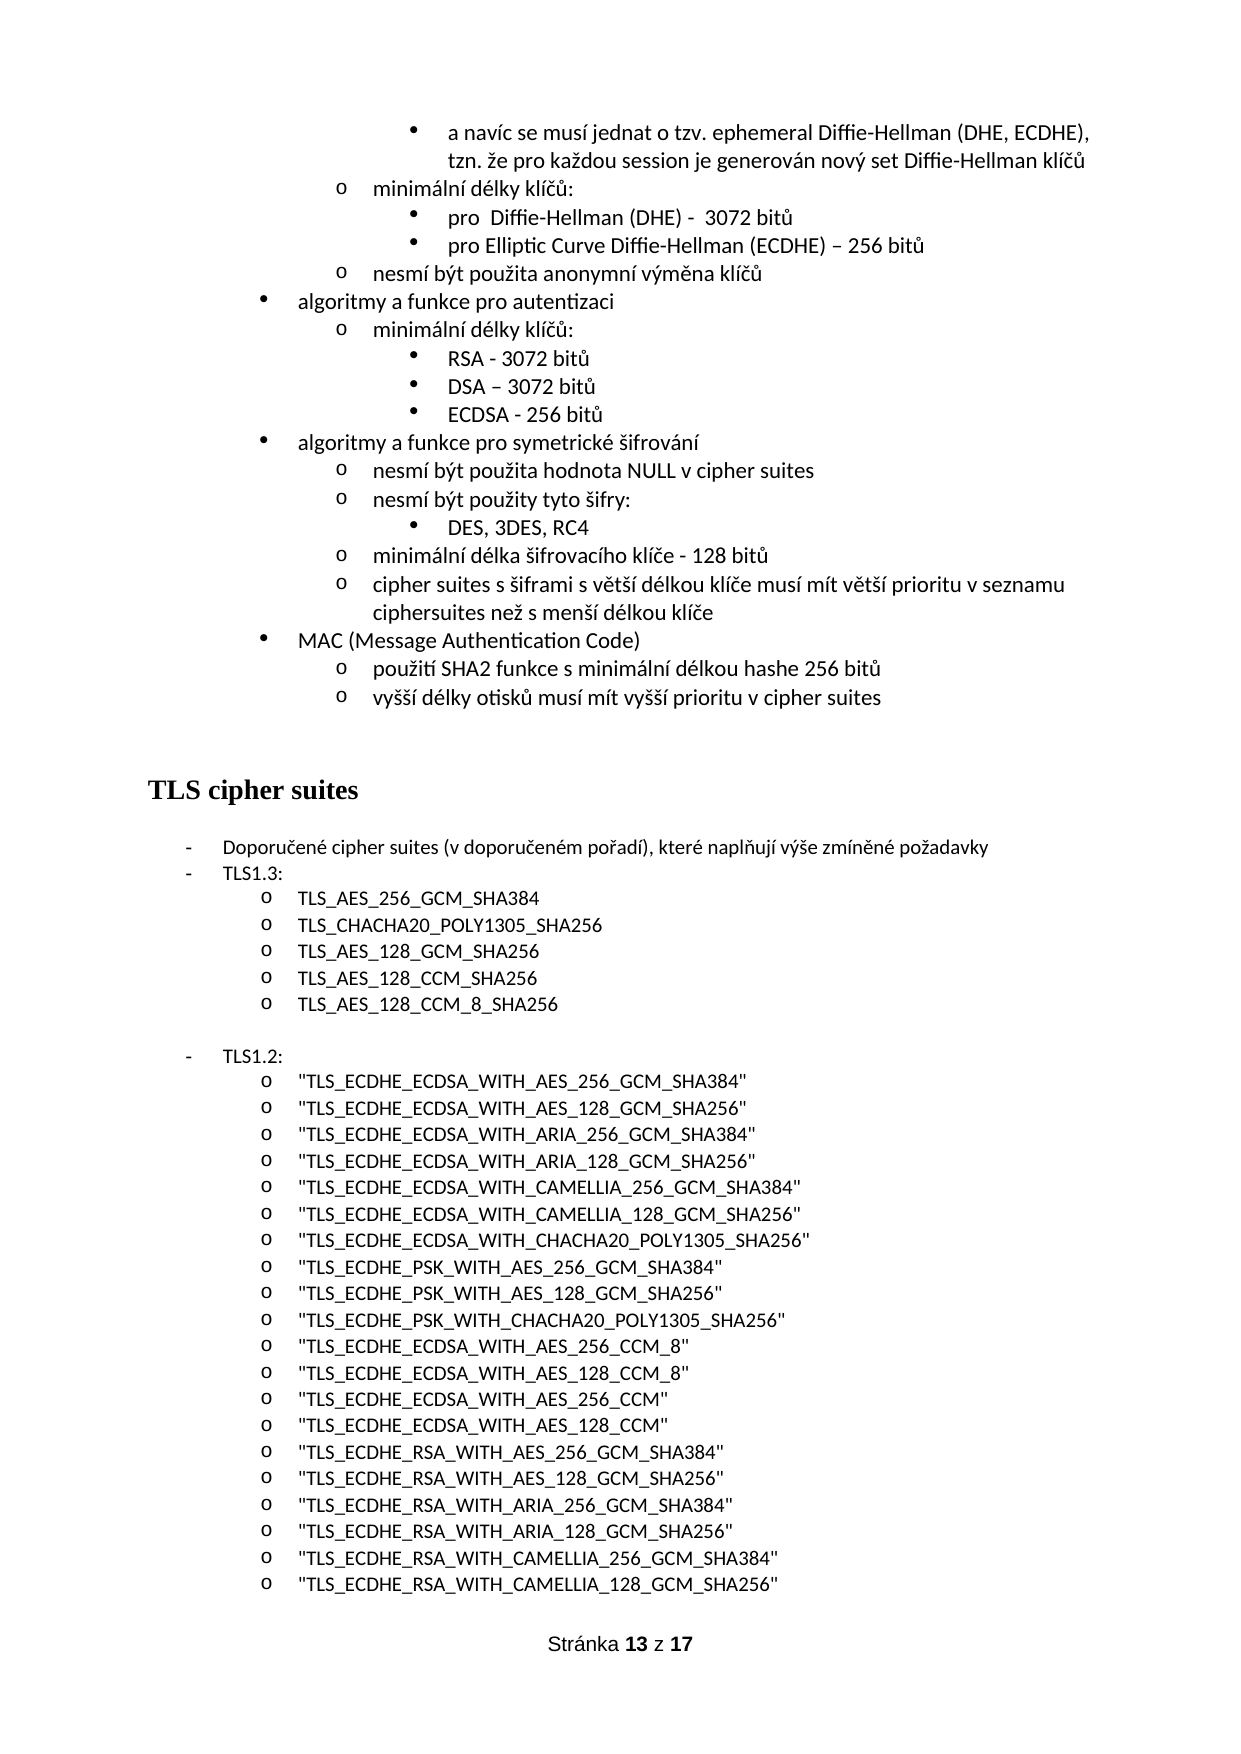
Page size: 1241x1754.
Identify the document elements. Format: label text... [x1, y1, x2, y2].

list ECDSA - 256 bitů [410, 400, 1093, 428]
list TLS_AES_128_CCM_SHA256 [260, 964, 1093, 991]
list a navíc se musí jednat o tzv. ephemeral Diffie-Hellman (DHE, ECDHE), tzn. že pro každou session je generován nový set Diffie-Hellman klíčů [410, 118, 1093, 174]
list "TLS_ECDHE_PSK_WITH_CHACHA20_POLY1305_SHA256" [260, 1306, 1093, 1333]
list "TLS_ECDHE_RSA_WITH_CAMELLIA_256_GCM_SHA384" [260, 1544, 1093, 1571]
list TLS_AES_256_GCM_SHA384 [260, 885, 1093, 912]
list vyšší délky otisků musí mít vyšší prioritu v cipher suites [335, 683, 1093, 711]
list algoritmy a funkce pro symetrické šifrování [260, 428, 1093, 456]
list pro Diffie-Hellman (DHE) - 3072 bitů [410, 203, 1093, 231]
list "TLS_ECDHE_RSA_WITH_ARIA_128_GCM_SHA256" [260, 1518, 1093, 1544]
list "TLS_ECDHE_ECDSA_WITH_AES_128_CCM" [260, 1412, 1093, 1439]
list "TLS_ECDHE_PSK_WITH_AES_256_GCM_SHA384" [260, 1253, 1093, 1280]
list RSA - 3072 bitů [410, 344, 1093, 372]
list "TLS_ECDHE_ECDSA_WITH_CAMELLIA_256_GCM_SHA384" [260, 1174, 1093, 1201]
list minimální délky klíčů: [335, 174, 1093, 203]
list "TLS_ECDHE_ECDSA_WITH_CAMELLIA_128_GCM_SHA256" [260, 1201, 1093, 1227]
subtitle TLS cipher suites [148, 773, 1093, 805]
list TLS1.3: [185, 860, 1093, 885]
list "TLS_ECDHE_PSK_WITH_AES_128_GCM_SHA256" [260, 1280, 1093, 1306]
list použití SHA2 funkce s minimální délkou hashe 256 bitů [335, 654, 1093, 683]
list minimální délky klíčů: [335, 315, 1093, 344]
list "TLS_ECDHE_RSA_WITH_CAMELLIA_128_GCM_SHA256" [260, 1571, 1093, 1597]
list minimální délka šifrovacího klíče - 128 bitů [335, 541, 1093, 570]
list TLS_CHACHA20_POLY1305_SHA256 [260, 912, 1093, 938]
list "TLS_ECDHE_RSA_WITH_ARIA_256_GCM_SHA384" [260, 1492, 1093, 1518]
list nesmí být použita anonymní výměna klíčů [335, 259, 1093, 287]
list pro Elliptic Curve Diffie-Hellman (ECDHE) – 256 bitů [410, 231, 1093, 259]
list nesmí být použita hodnota NULL v cipher suites [335, 456, 1093, 484]
list MAC (Message Authentication Code) [260, 626, 1093, 654]
list algoritmy a funkce pro autentizaci [260, 287, 1093, 315]
list "TLS_ECDHE_ECDSA_WITH_AES_128_CCM_8" [260, 1359, 1093, 1386]
list TLS1.2: [185, 1043, 1093, 1068]
list "TLS_ECDHE_ECDSA_WITH_AES_256_CCM" [260, 1386, 1093, 1412]
list "TLS_ECDHE_ECDSA_WITH_ARIA_256_GCM_SHA384" [260, 1121, 1093, 1148]
list "TLS_ECDHE_RSA_WITH_AES_128_GCM_SHA256" [260, 1465, 1093, 1492]
list "TLS_ECDHE_ECDSA_WITH_CHACHA20_POLY1305_SHA256" [260, 1227, 1093, 1253]
list "TLS_ECDHE_ECDSA_WITH_ARIA_128_GCM_SHA256" [260, 1148, 1093, 1174]
list "TLS_ECDHE_ECDSA_WITH_AES_256_CCM_8" [260, 1333, 1093, 1359]
list TLS_AES_128_GCM_SHA256 [260, 938, 1093, 964]
list cipher suites s šiframi s větší délkou klíče musí mít větší prioritu v seznamu ciphersuites než s menší délkou klíče [335, 570, 1093, 626]
list nesmí být použity tyto šifry: [335, 484, 1093, 513]
list DES, 3DES, RC4 [410, 513, 1093, 541]
list DSA – 3072 bitů [410, 372, 1093, 400]
list Doporučené cipher suites (v doporučeném pořadí), které naplňují výše zmíněné požadavky [185, 834, 1093, 860]
list "TLS_ECDHE_ECDSA_WITH_AES_128_GCM_SHA256" [260, 1095, 1093, 1121]
list "TLS_ECDHE_ECDSA_WITH_AES_256_GCM_SHA384" [260, 1068, 1093, 1095]
list "TLS_ECDHE_RSA_WITH_AES_256_GCM_SHA384" [260, 1439, 1093, 1465]
list TLS_AES_128_CCM_8_SHA256 [260, 991, 1093, 1017]
